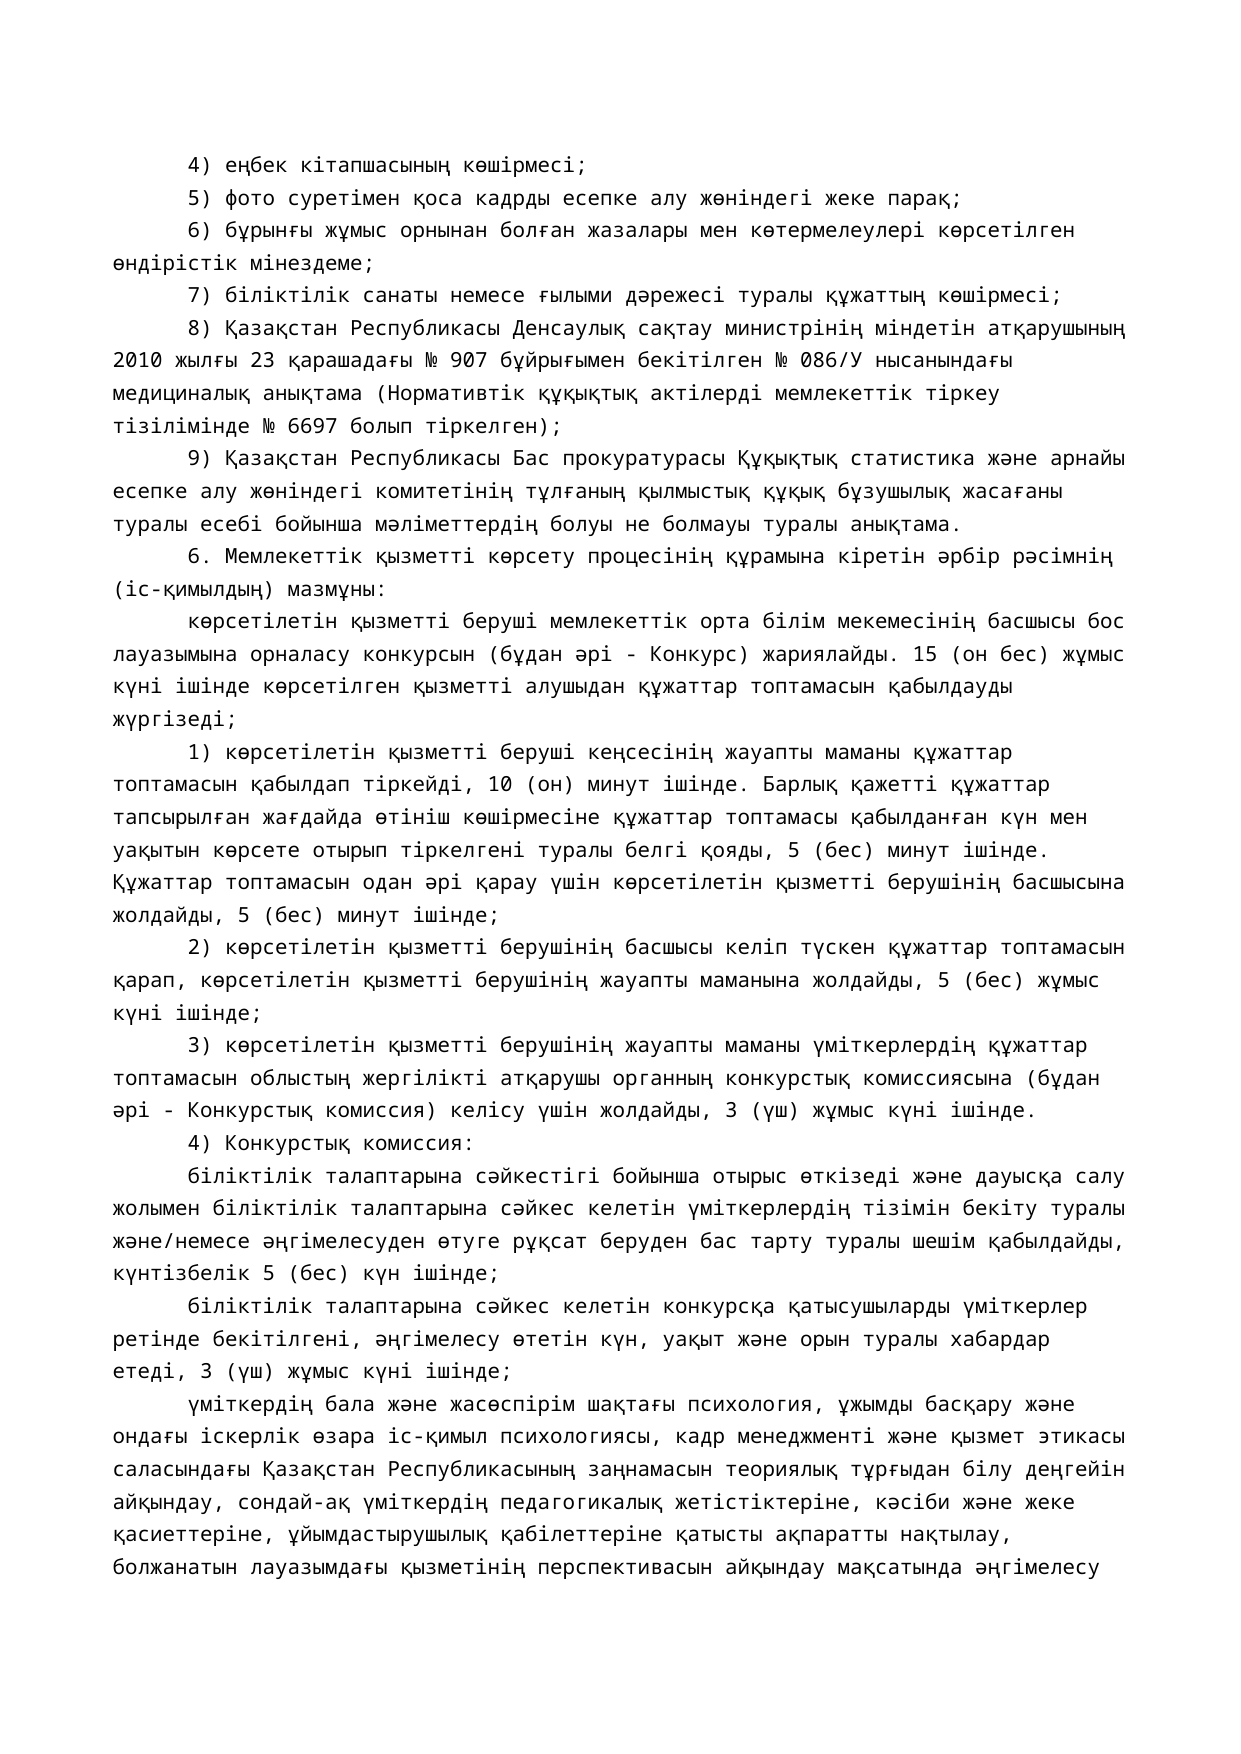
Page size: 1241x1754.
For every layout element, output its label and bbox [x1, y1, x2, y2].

text [112, 150, 1128, 1580]
